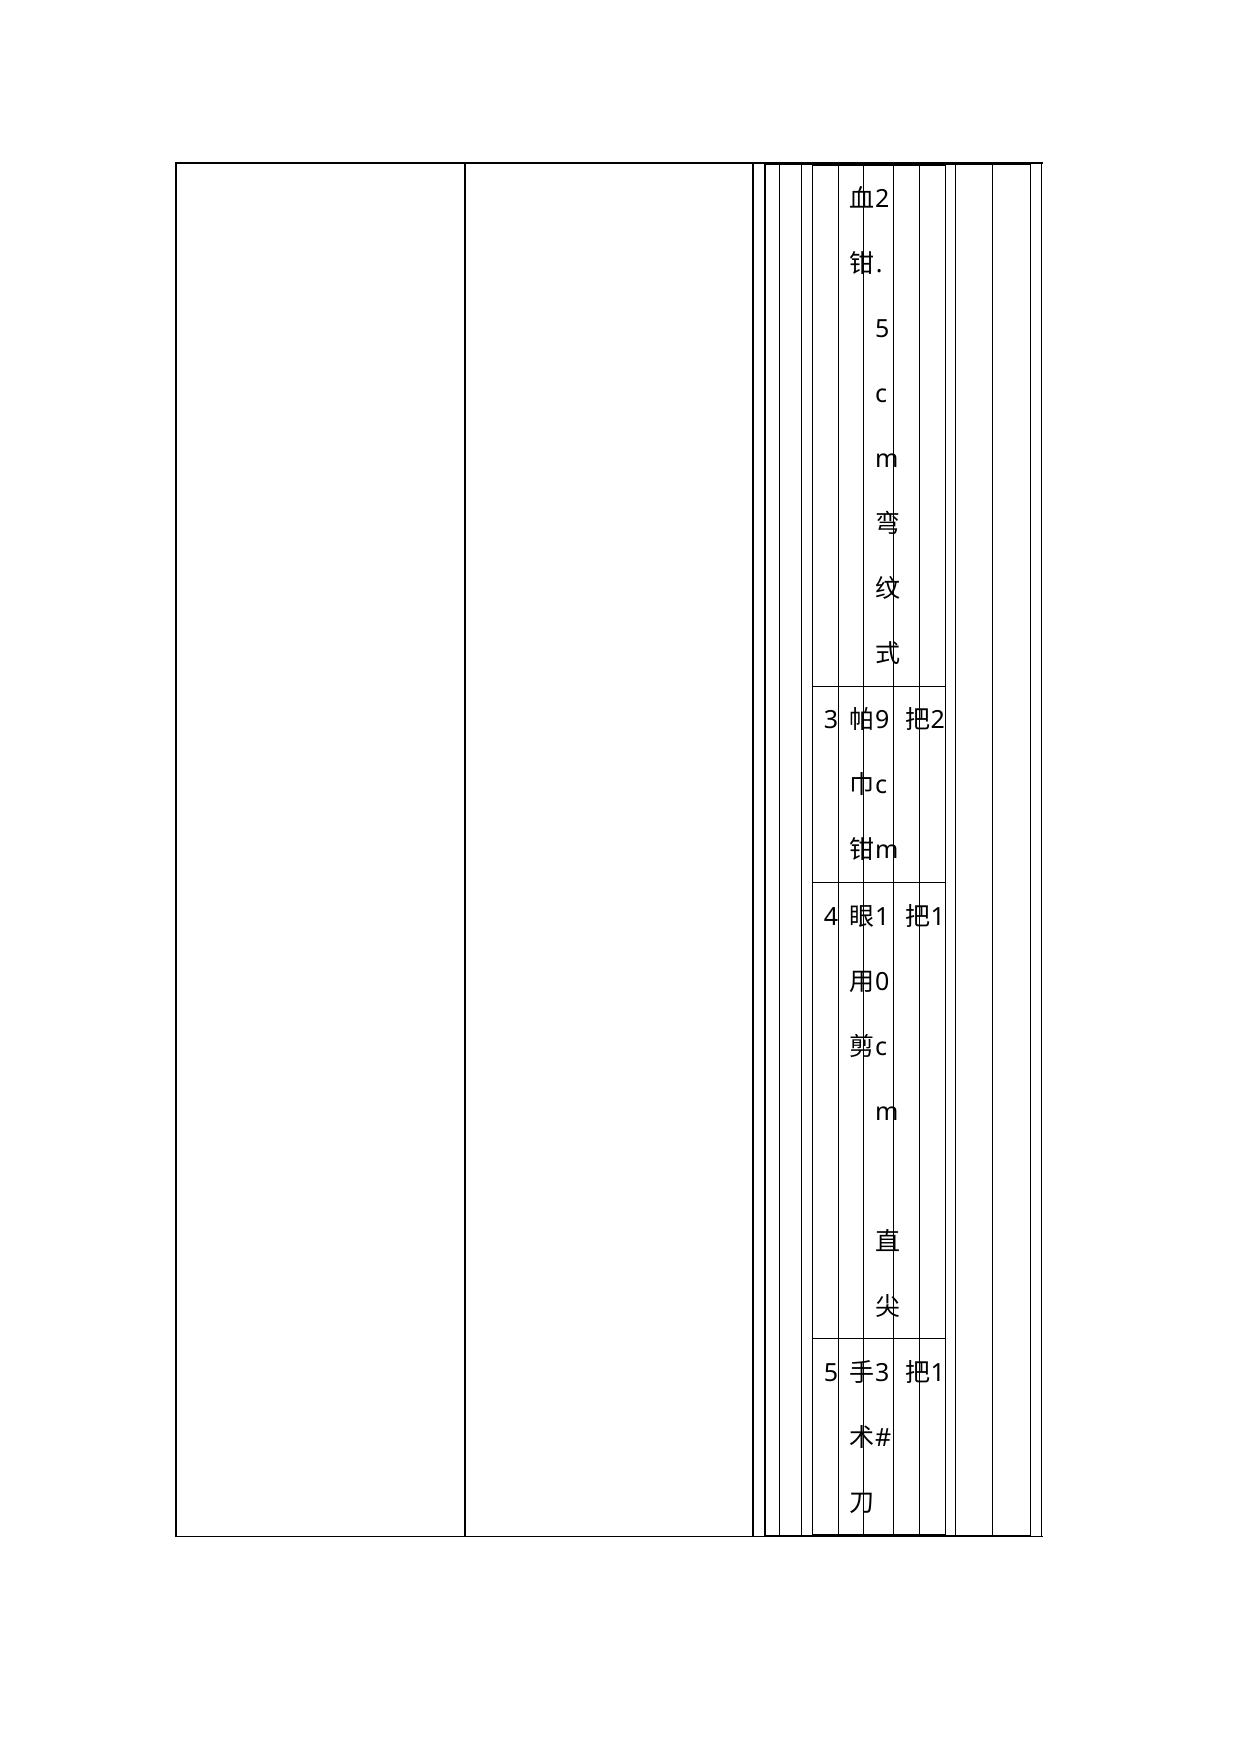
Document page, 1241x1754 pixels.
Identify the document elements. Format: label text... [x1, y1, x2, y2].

table_cell [894, 1339, 919, 1534]
table_cell [1031, 164, 1041, 1536]
table_cell [813, 687, 838, 882]
table_cell [813, 1339, 838, 1534]
table_cell [813, 883, 838, 1338]
table_cell [839, 1339, 863, 1534]
table_cell [946, 165, 955, 1535]
table_cell [839, 166, 863, 686]
table_cell [894, 883, 919, 1338]
table_cell [754, 164, 764, 1536]
table_cell [894, 166, 919, 686]
table_cell [894, 687, 919, 882]
table_cell [766, 165, 779, 1535]
table_cell [839, 883, 863, 1338]
table_cell [920, 1339, 945, 1534]
table_cell [864, 883, 893, 1338]
table_cell [920, 166, 945, 686]
table_cell 1 [177, 164, 464, 1536]
table_cell [920, 687, 945, 882]
table_cell [813, 166, 838, 686]
table_cell [864, 687, 893, 882]
table_cell [993, 165, 1030, 1535]
table_cell [864, 166, 893, 686]
table_cell [839, 687, 863, 882]
table_cell [802, 165, 812, 1535]
table_cell [780, 165, 801, 1535]
table_cell [864, 1339, 893, 1534]
table_cell [920, 883, 945, 1338]
table_cell [956, 165, 992, 1535]
table_cell [466, 164, 752, 1536]
table_cell [864, 1495, 870, 1511]
